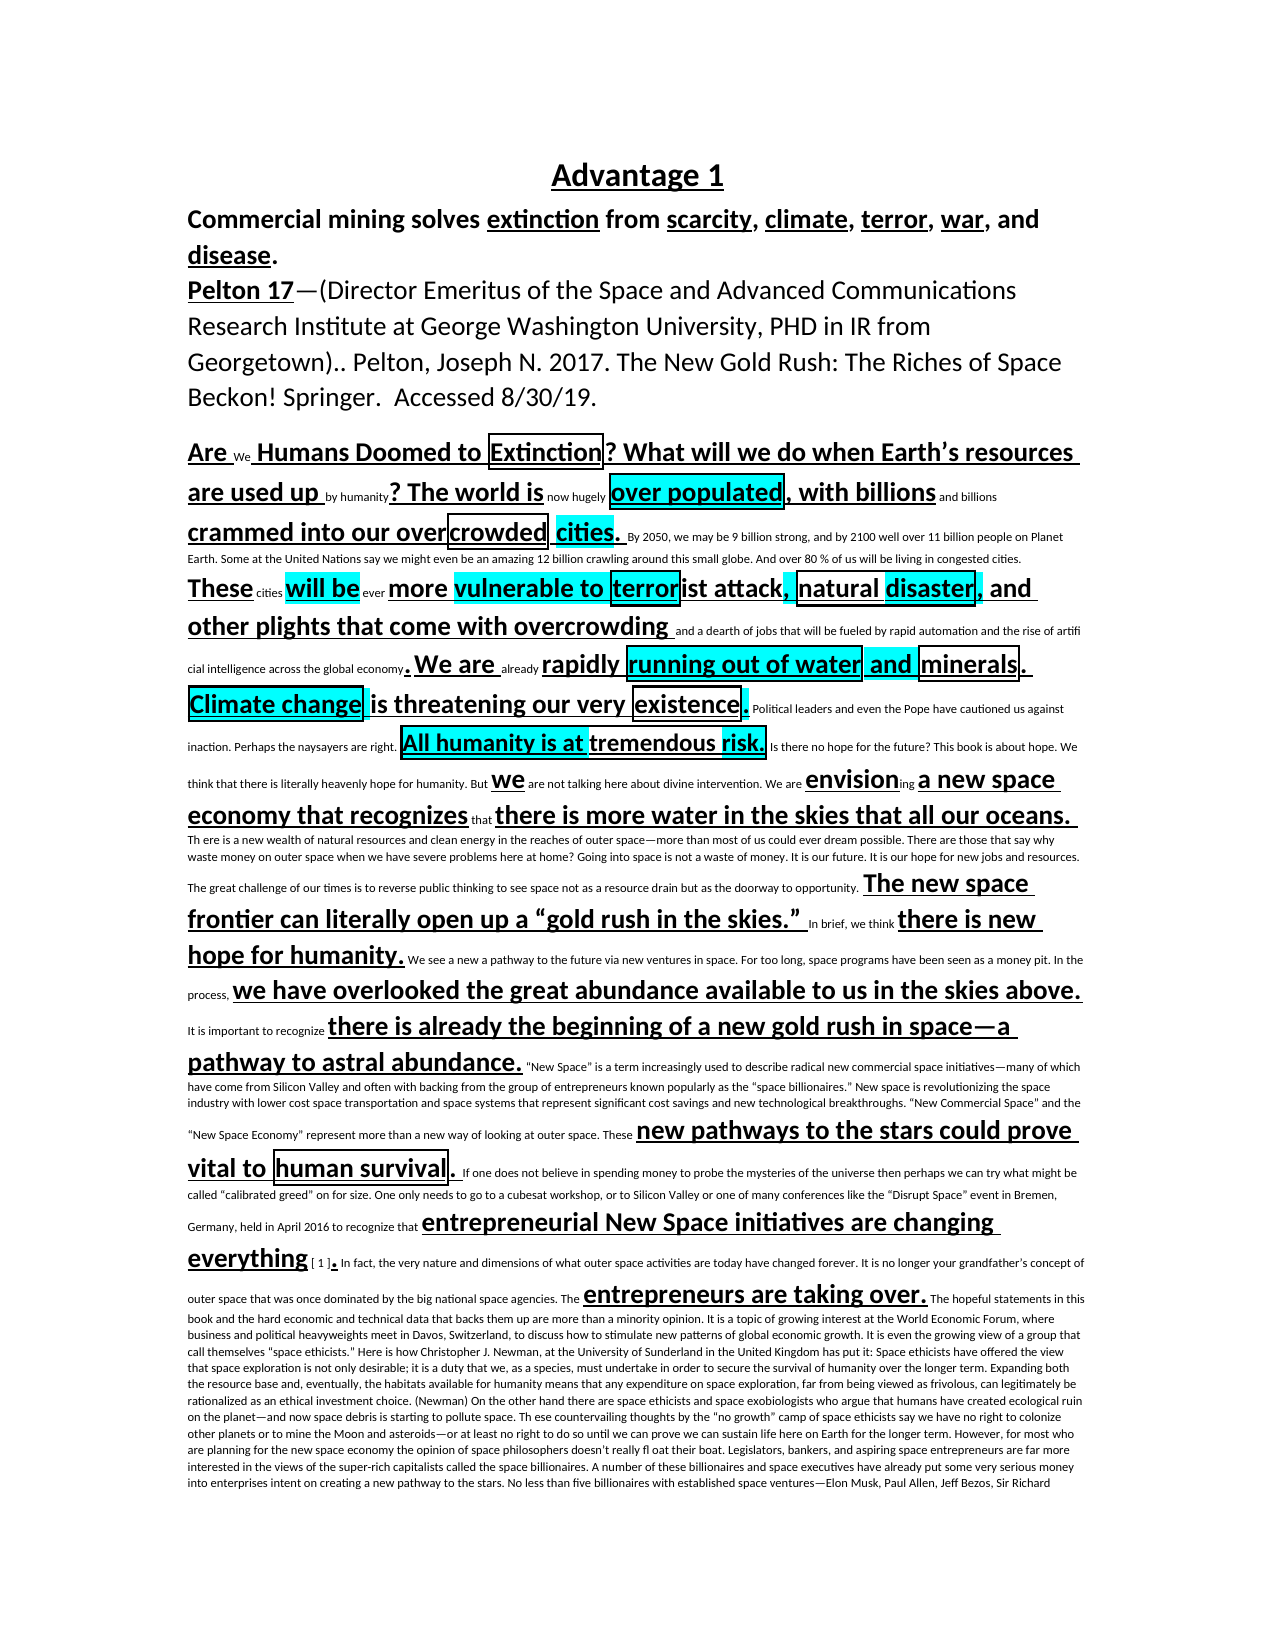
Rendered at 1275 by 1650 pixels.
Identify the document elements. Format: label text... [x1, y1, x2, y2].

text Pelton 17—(Director Emeritus of the Space and Advanced Communications Research Institute at George Washington University, PHD in IR from Georgetown).. Pelton, Joseph N. 2017. The New Gold Rush: The Riches of Space Beckon! Springer. Accessed 8/30/19. [187, 273, 1087, 413]
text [187, 433, 1087, 1491]
subtitle Commercial mining solves extinction from scarcity, climate, terror, war, and disease. [187, 202, 1087, 271]
subtitle Advantage 1 [187, 154, 1087, 195]
